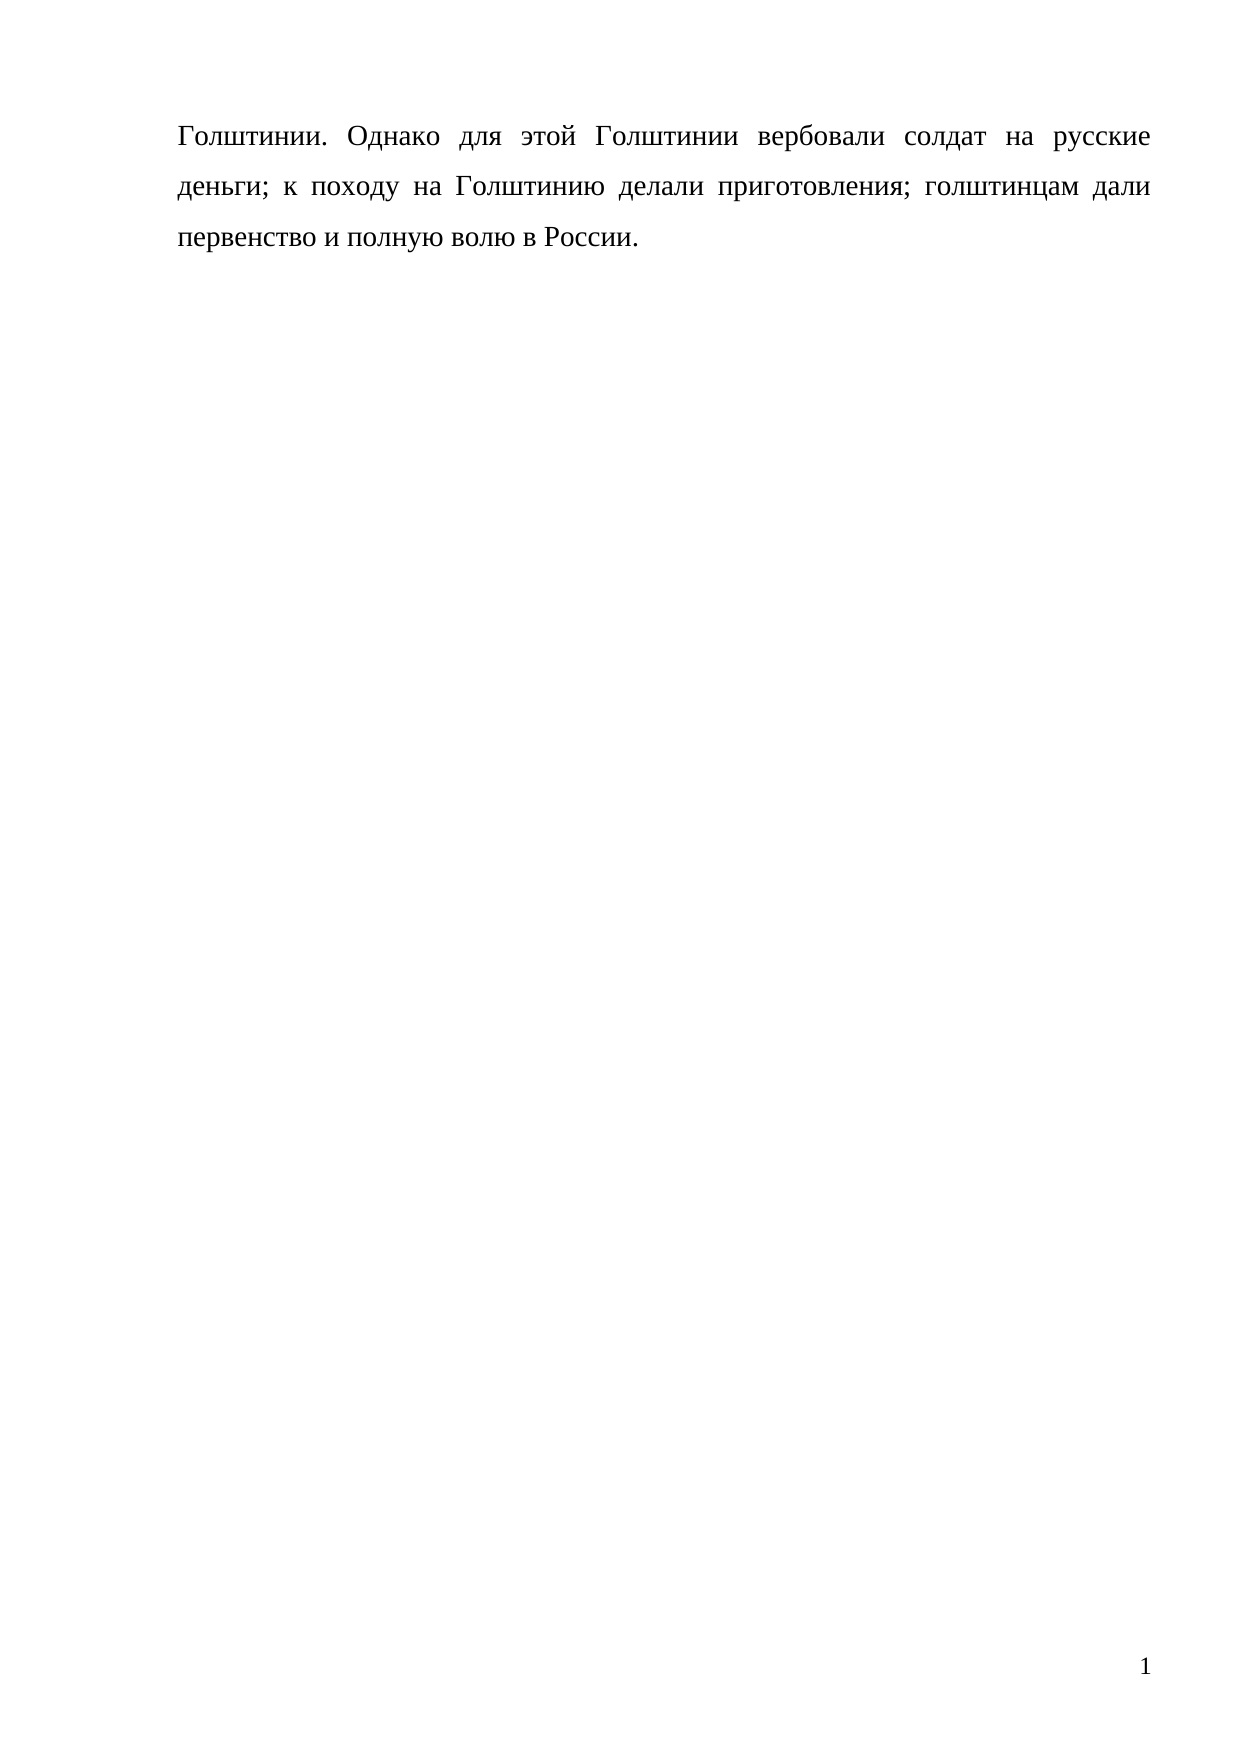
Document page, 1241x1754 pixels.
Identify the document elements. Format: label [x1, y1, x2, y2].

text [177, 118, 1152, 252]
